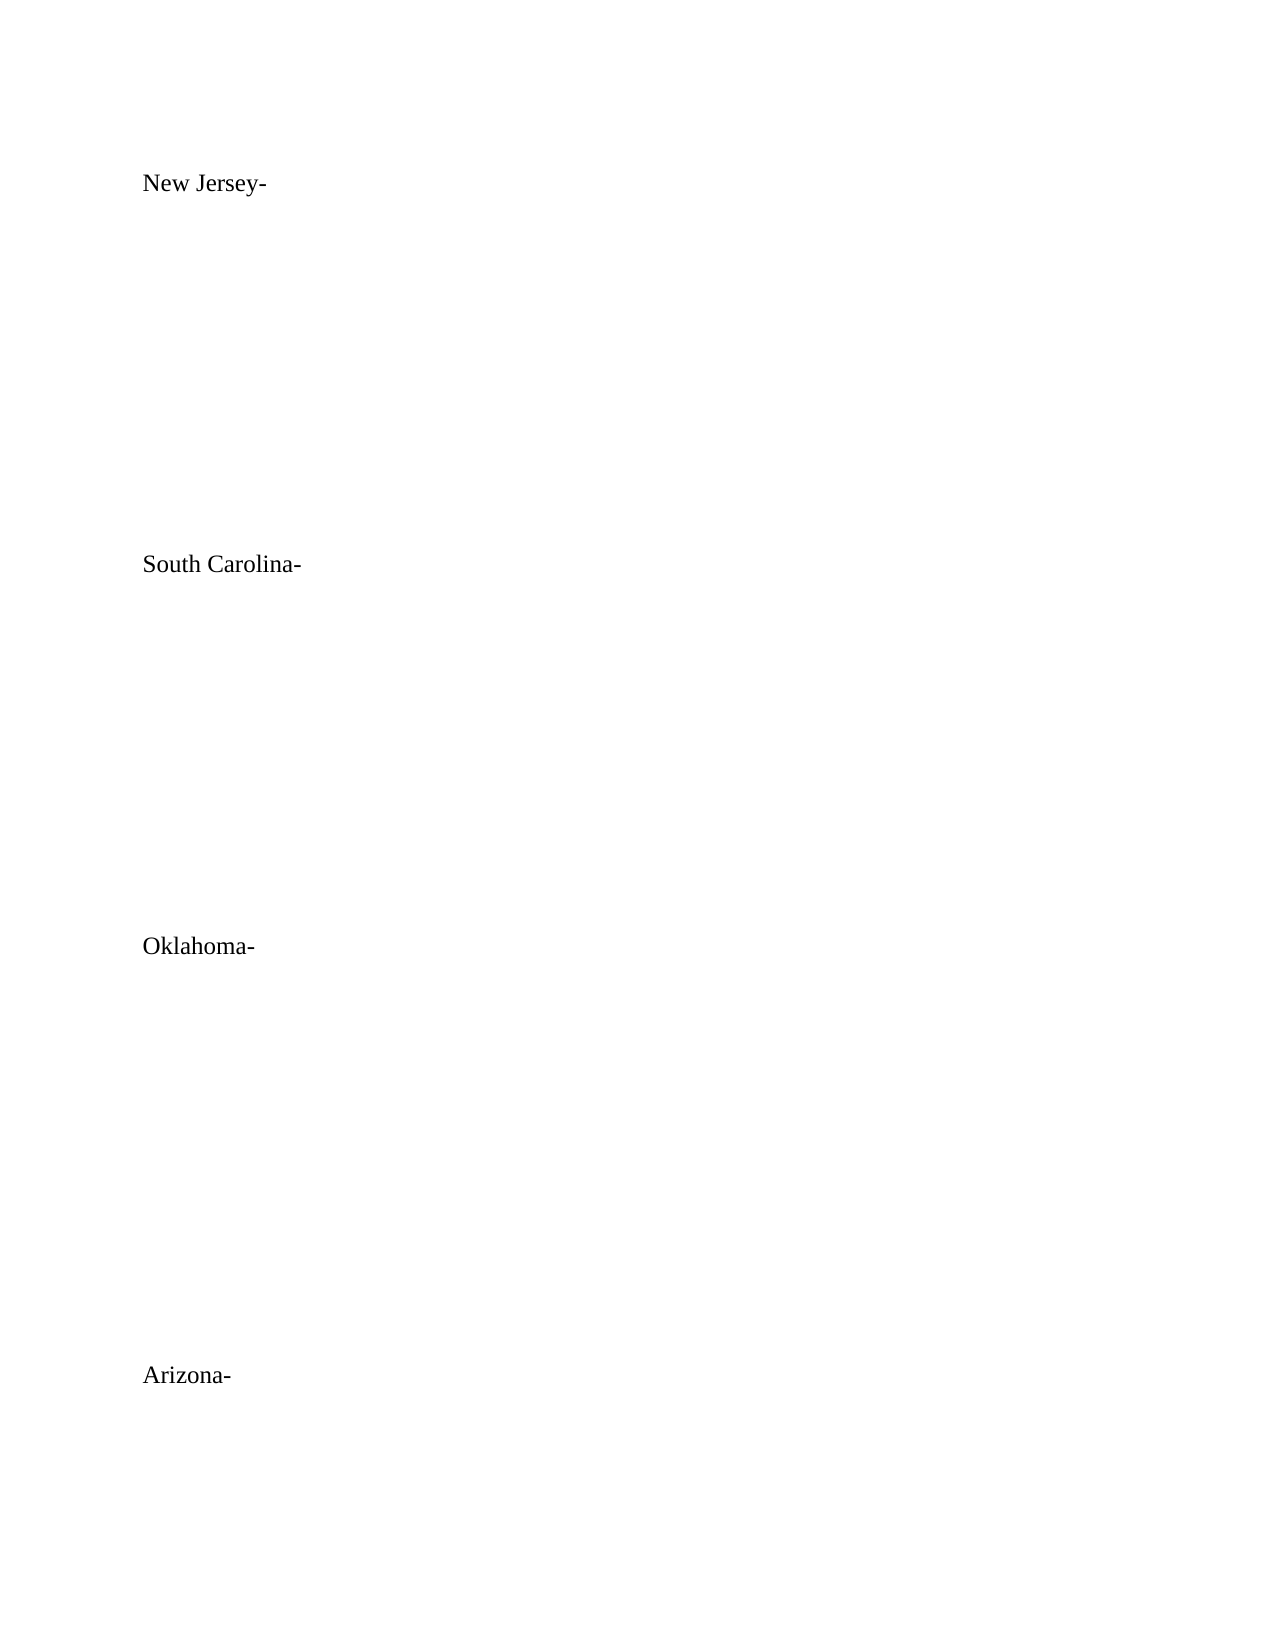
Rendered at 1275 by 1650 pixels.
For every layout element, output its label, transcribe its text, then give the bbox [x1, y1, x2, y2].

text Oklahoma- [142, 931, 1170, 960]
text New Jersey- [142, 168, 1170, 196]
text South Carolina- [142, 549, 1170, 578]
text Arizona- [142, 1360, 1170, 1389]
